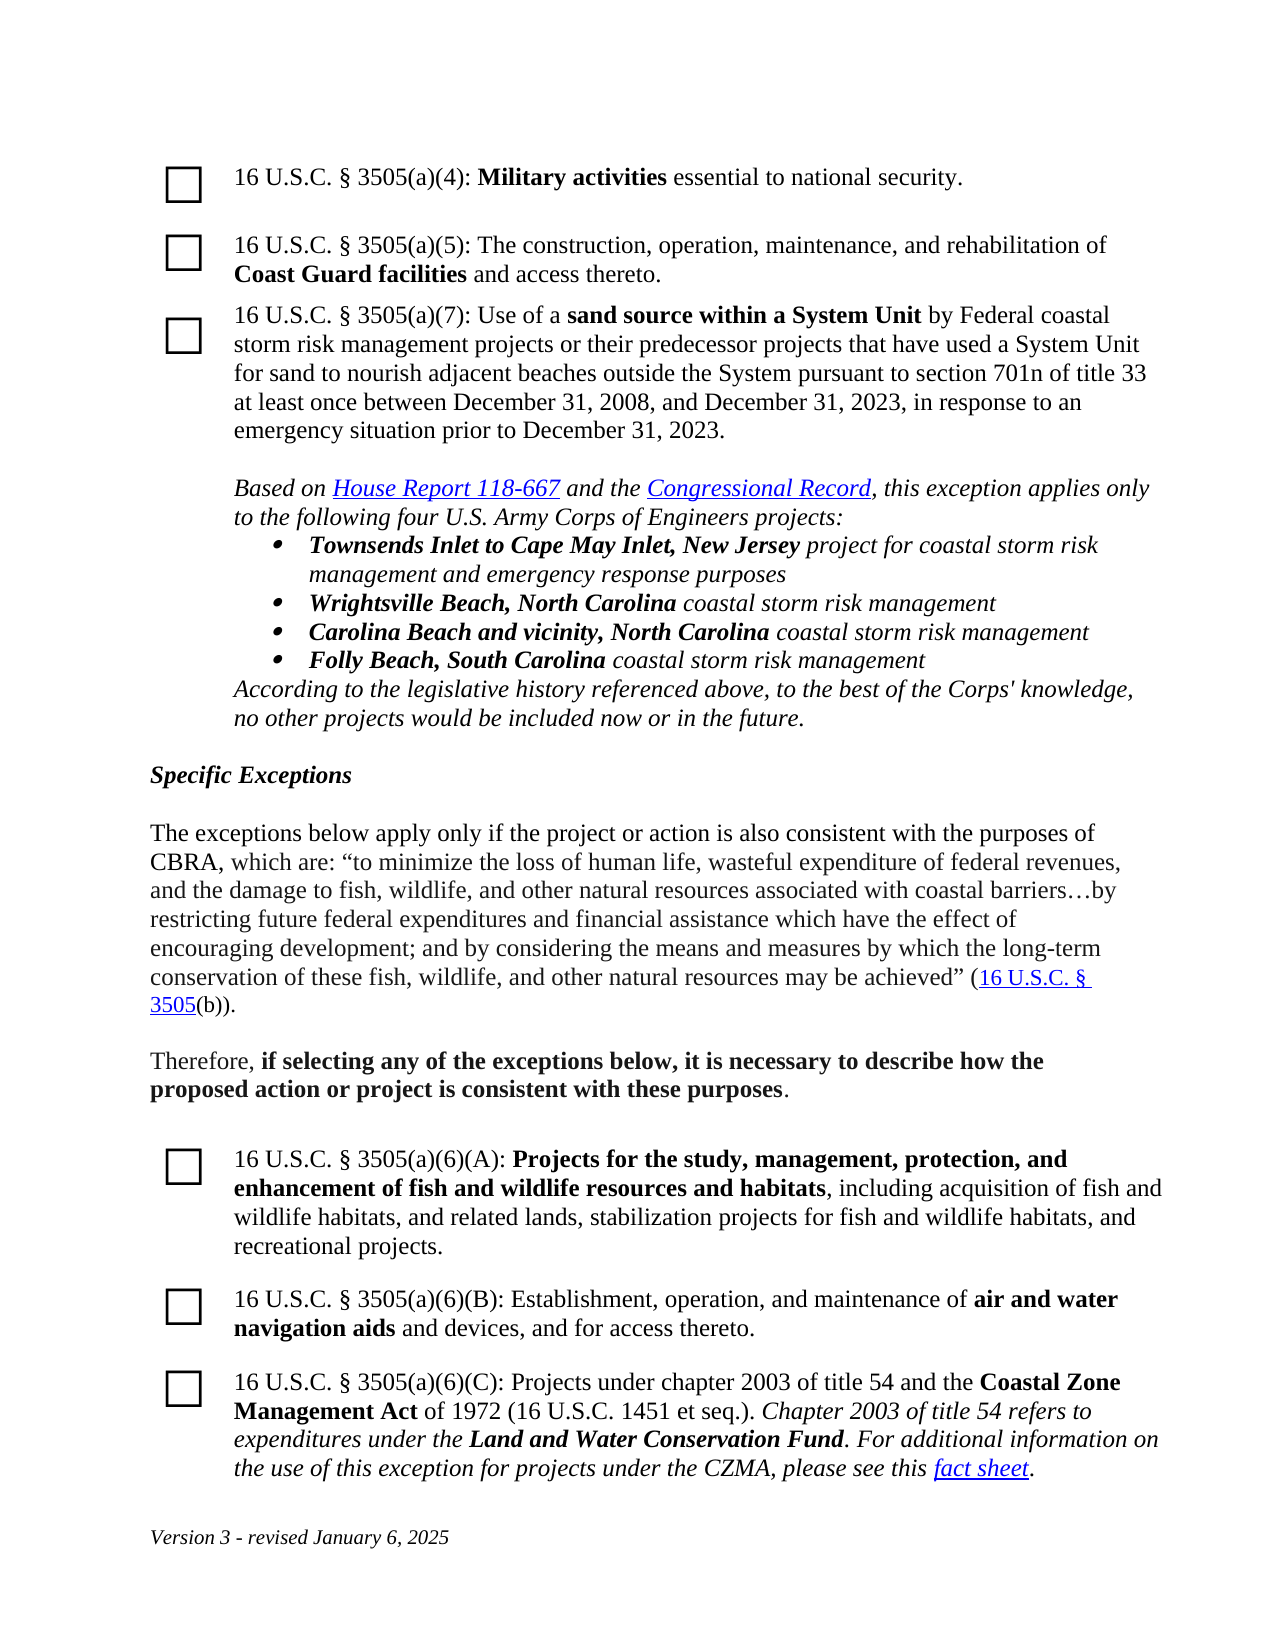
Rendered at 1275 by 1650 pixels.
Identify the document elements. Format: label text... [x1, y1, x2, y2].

table_cell 16 U.S.C. § 3505(a)(4): Military activities essential to national security. [223, 150, 1174, 218]
table_cell 16 U.S.C. § 3505(a)(6)(C): Projects under chapter 2003 of title 54 and the Coastal Zone Management Act of 1972 (16 U.S.C. 1451 et seq.). Chapter 2003 of title 54 refers to expenditures under the Land and Water Conservation Fund. For additional information on the use of this exception for projects under the CZMA, please see this fact sheet. [223, 1355, 1174, 1494]
text Therefore, if selecting any of the exceptions below, it is necessary to describe how the proposed action or project is consistent with these purposes. [150, 1046, 1125, 1103]
text The exceptions below apply only if the project or action is also consistent with the purposes of CBRA, which are: “to minimize the loss of human life, wasteful expenditure of federal revenues, and the damage to fish, wildlife, and other natural resources associated with coastal barriers…by restricting future federal expenditures and financial assistance which have the effect of encouraging development; and by considering the means and measures by which the long-term conservation of these fish, wildlife, and other natural resources may be achieved” (16 U.S.C. § 3505(b)). [150, 818, 1125, 1017]
subtitle Specific Exceptions [150, 761, 1125, 789]
table_cell 16 U.S.C. § 3505(a)(5): The construction, operation, maintenance, and rehabilitation of Coast Guard facilities and access thereto. [223, 218, 1174, 301]
table_cell 16 U.S.C. § 3505(a)(7): Use of a sand source within a System Unit by Federal coastal storm risk management projects or their predecessor projects that have used a System Unit for sand to nourish adjacent beaches outside the System pursuant to section 701n of title 33 at least once between December 31, 2008, and December 31, 2023, in response to an emergency situation prior to December 31, 2023. Based on House Report 118-667 and the Congressional Record, this exception applies only to the following four U.S. Army Corps of Engineers projects: Townsends Inlet to Cape May Inlet, New Jersey project for coastal storm risk management and emergency response purposes Wrightsville Beach, North Carolina coastal storm risk management Carolina Beach and vicinity, North Carolina coastal storm risk management Folly Beach, South Carolina coastal storm risk management According to the legislative history referenced above, to the best of the Corps' knowledge, no other projects would be included now or in the future. [223, 301, 1174, 732]
table_header 16 U.S.C. § 3505(a)(6)(A): Projects for the study, management, protection, and enhancement of fish and wildlife resources and habitats, including acquisition of fish and wildlife habitats, and related lands, stabilization projects for fish and wildlife habitats, and recreational projects. [223, 1132, 1174, 1272]
table_cell 16 U.S.C. § 3505(a)(6)(B): Establishment, operation, and maintenance of air and water navigation aids and devices, and for access thereto. [223, 1272, 1174, 1354]
